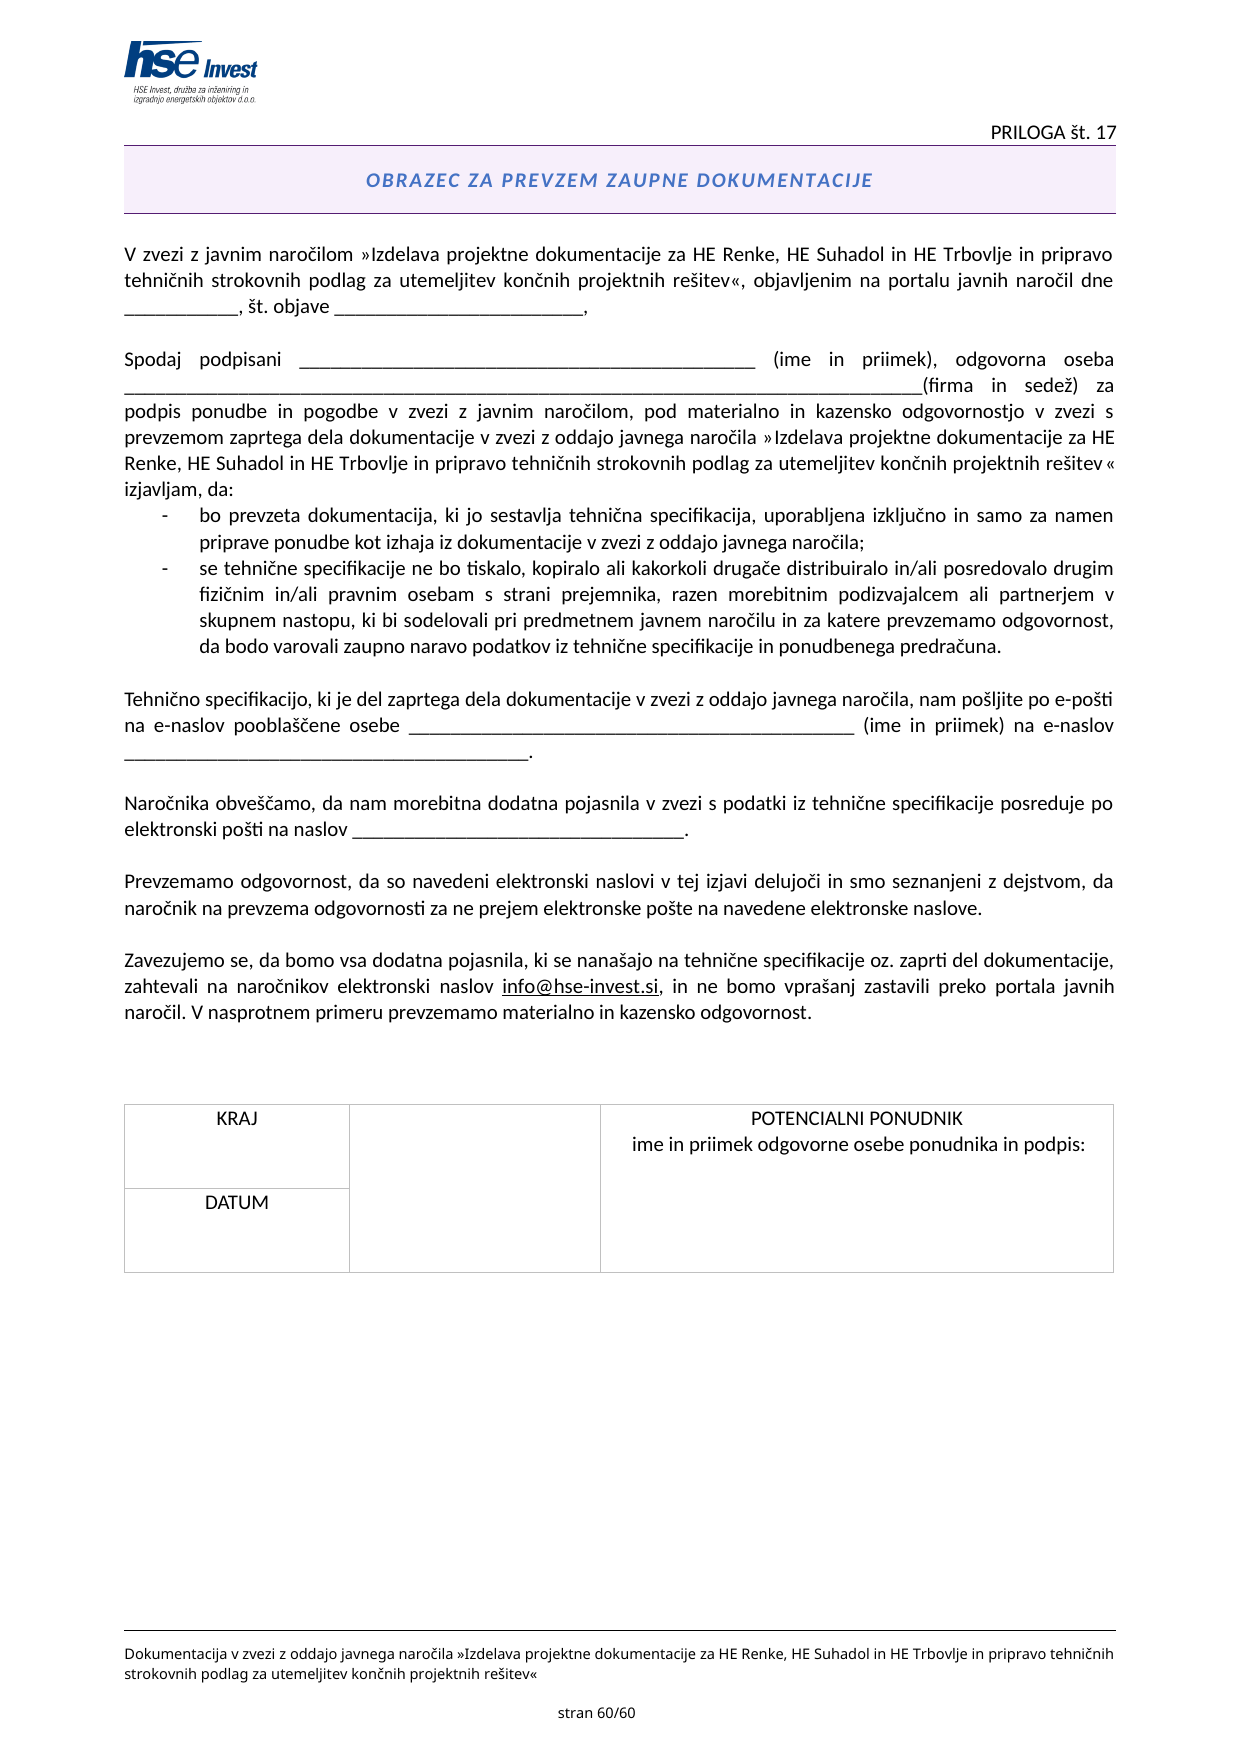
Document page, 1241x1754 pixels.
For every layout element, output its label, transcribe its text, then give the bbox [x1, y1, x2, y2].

text Prevzemamo odgovornost, da so navedeni elektronski naslovi v tej izjavi delujoči in smo seznanjeni z dejstvom, da naročnik na prevzema odgovornosti za ne prejem elektronske pošte na navedene elektronske naslove. [124, 869, 1116, 920]
picture [124, 41, 258, 104]
text Zavezujemo se, da bomo vsa dodatna pojasnila, ki se nanašajo na tehnične specifikacije oz. zaprti del dokumentacije, zahtevali na naročnikov elektronski naslov info@hse-invest.si, in ne bomo vprašanj zastavili preko portala javnih naročil. V nasprotnem primeru prevzemamo materialno in kazensko odgovornost. [124, 947, 1116, 1025]
table_header POTENCIALNI PONUDNIK ime in priimek odgovorne osebe ponudnika in podpis: [601, 1105, 1113, 1272]
table_cell DATUM [125, 1189, 349, 1272]
text PRILOGA št. 17 [124, 119, 1116, 144]
table_header [350, 1105, 600, 1272]
list se tehnične specifikacije ne bo tiskalo, kopiralo ali kakorkoli drugače distribuiralo in/ali posredovalo drugim fizičnim in/ali pravnim osebam s strani prejemnika, razen morebitnim podizvajalcem ali partnerjem v skupnem nastopu, ki bi sodelovali pri predmetnem javnem naročilu in za katere prevzemamo odgovornost, da bodo varovali zaupno naravo podatkov iz tehnične specifikacije in ponudbenega predračuna. [162, 555, 1116, 659]
text OBRAZEC ZA PREVZEM ZAUPNE DOKUMENTACIJE [124, 146, 1116, 213]
text Tehnično specifikacijo, ki je del zaprtega dela dokumentacije v zvezi z oddajo javnega naročila, nam pošljite po e-pošti na e-naslov pooblaščene osebe ___________________________________________ (ime in priimek) na e-naslov _______________________________________. [124, 686, 1116, 763]
list bo prevzeta dokumentacija, ki jo sestavlja tehnična specifikacija, uporabljena izključno in samo za namen priprave ponudbe kot izhaja iz dokumentacije v zvezi z oddajo javnega naročila; [162, 503, 1116, 554]
table_header KRAJ [125, 1105, 349, 1188]
text V zvezi z javnim naročilom »Izdelava projektne dokumentacije za HE Renke, HE Suhadol in HE Trbovlje in pripravo tehničnih strokovnih podlag za utemeljitev končnih projektnih rešitev«, objavljenim na portalu javnih naročil dne ___________, št. objave ________________________, [124, 241, 1116, 319]
text Spodaj podpisani ____________________________________________ (ime in priimek), odgovorna oseba _____________________________________________________________________________(firma in sedež) za podpis ponudbe in pogodbe v zvezi z javnim naročilom, pod materialno in kazensko odgovornostjo v zvezi s prevzemom zaprtega dela dokumentacije v zvezi z oddajo javnega naročila »Izdelava projektne dokumentacije za HE Renke, HE Suhadol in HE Trbovlje in pripravo tehničnih strokovnih podlag za utemeljitev končnih projektnih rešitev« izjavljam, da: [124, 346, 1116, 502]
text Naročnika obveščamo, da nam morebitna dodatna pojasnila v zvezi s podatki iz tehnične specifikacije posreduje po elektronski pošti na naslov ________________________________. [124, 790, 1116, 842]
